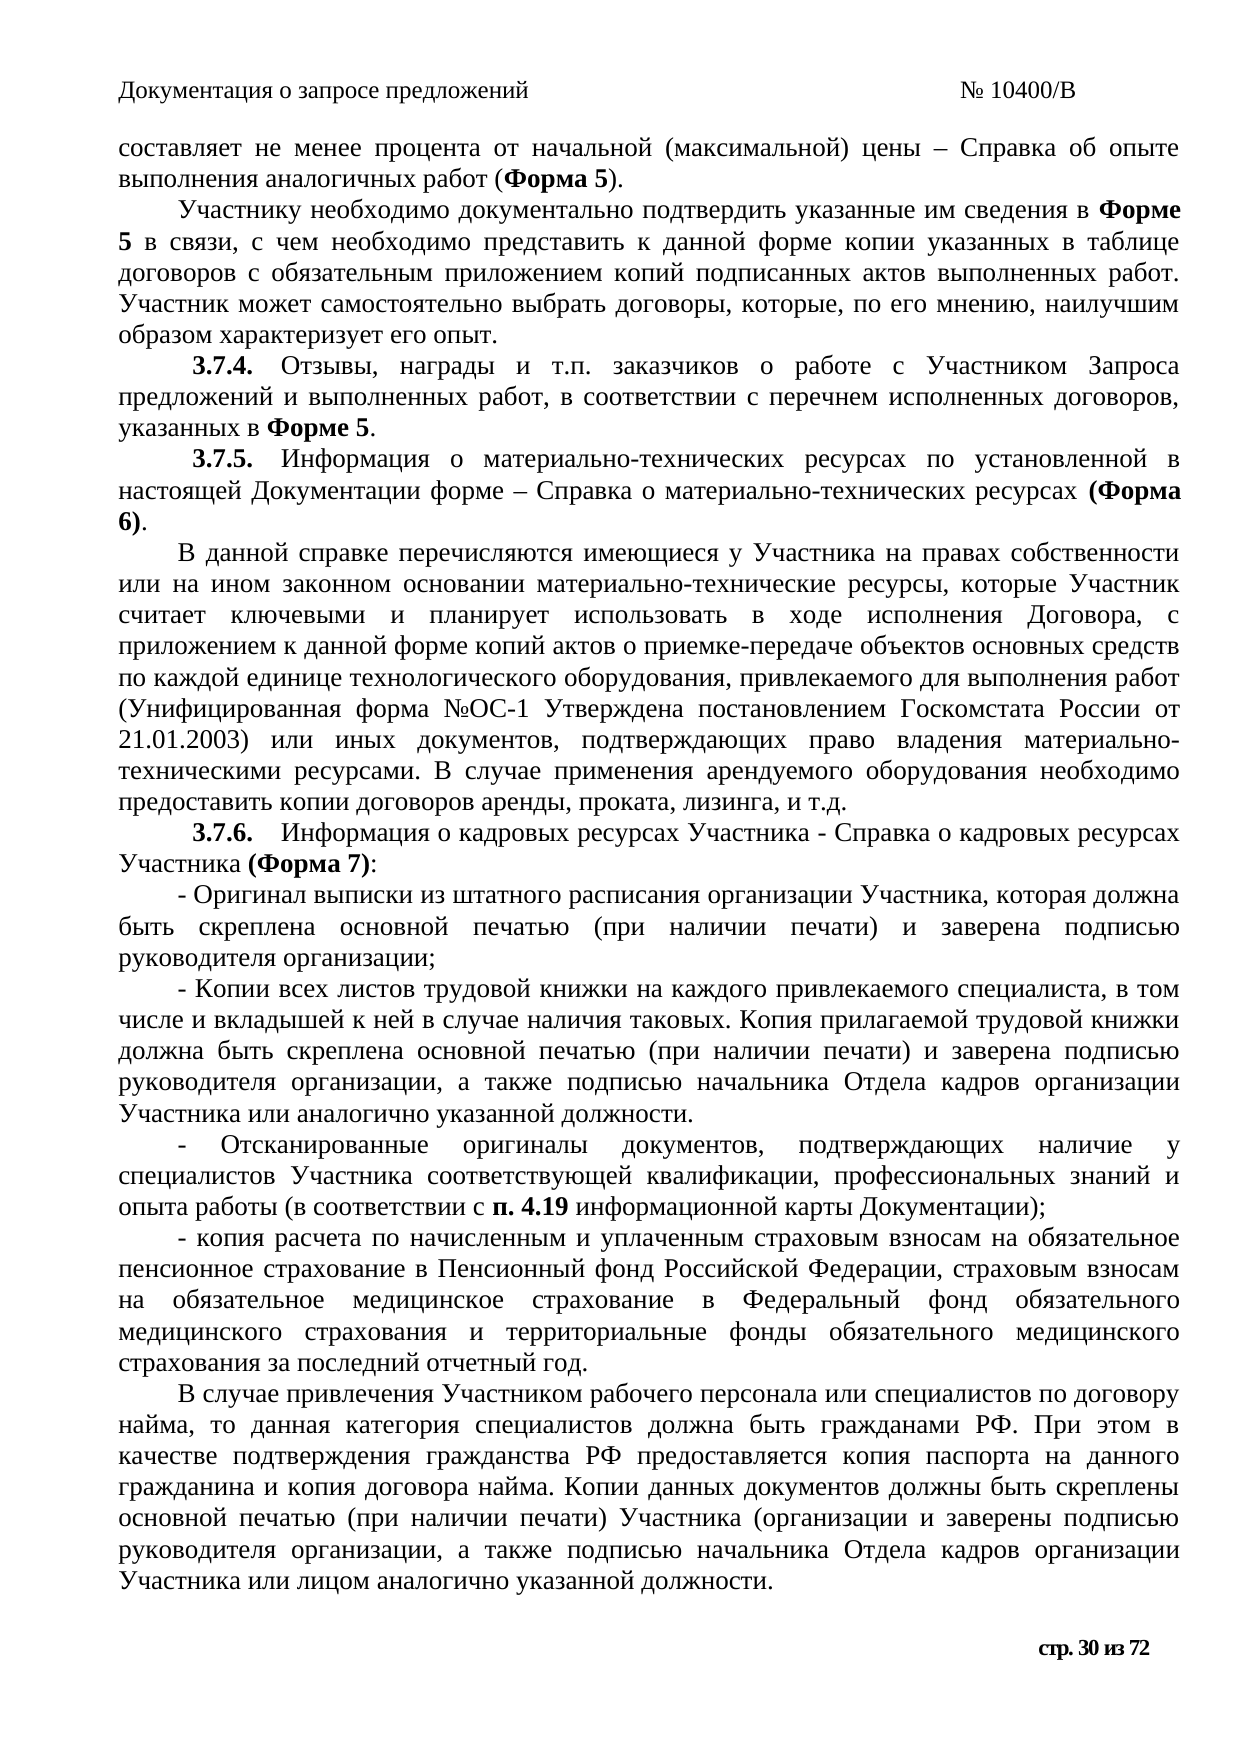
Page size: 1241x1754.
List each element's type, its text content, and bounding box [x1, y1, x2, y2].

list В случае привлечения Участником рабочего персонала или специалистов по договору найма, то данная категория специалистов должна быть гражданами РФ. При этом в качестве подтверждения гражданства РФ предоставляется копия паспорта на данного гражданина и копия договора найма. Копии данных документов должны быть скреплены основной печатью (при наличии печати) Участника (организации и заверены подписью руководителя организации, а также подписью начальника Отдела кадров организации Участника или лицом аналогично указанной должности. [118, 1377, 1181, 1595]
list В данной справке перечисляются имеющиеся у Участника на правах собственности или на ином законном основании материально-технические ресурсы, которые Участник считает ключевыми и планирует использовать в ходе исполнения Договора, с приложением к данной форме копий актов о приемке-передаче объектов основных средств по каждой единице технологического оборудования, привлекаемого для выполнения работ (Унифицированная форма №ОС-1 Утверждена постановлением Госкомстата России от 21.01.2003) или иных документов, подтверждающих право владения материально-техническими ресурсами. В случае применения арендуемого оборудования необходимо предоставить копии договоров аренды, проката, лизинга, и т.д. [118, 536, 1181, 816]
list - копия расчета по начисленным и уплаченным страховым взносам на обязательное пенсионное страхование в Пенсионный фонд Российской Федерации, страховым взносам на обязательное медицинское страхование в Федеральный фонд обязательного медицинского страхования и территориальные фонды обязательного медицинского страхования за последний отчетный год. [118, 1221, 1181, 1377]
list - Копии всех листов трудовой книжки на каждого привлекаемого специалиста, в том числе и вкладышей к ней в случае наличия таковых. Копия прилагаемой трудовой книжки должна быть скреплена основной печатью (при наличии печати) и заверена подписью руководителя организации, а также подписью начальника Отдела кадров организации Участника или аналогично указанной должности. [118, 972, 1181, 1128]
text Отзывы, награды и т.п. заказчиков о работе с Участником Запроса предложений и выполненных работ, в соответствии с перечнем исполненных договоров, указанных в Форме 5. [118, 349, 1181, 443]
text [118, 131, 1181, 193]
list Участнику необходимо документально подтвердить указанные им сведения в Форме 5 в связи, с чем необходимо представить к данной форме копии указанных в таблице договоров с обязательным приложением копий подписанных актов выполненных работ. Участник может самостоятельно выбрать договоры, которые, по его мнению, наилучшим образом характеризует его опыт. [118, 193, 1181, 349]
text Информация о кадровых ресурсах Участника - Справка о кадровых ресурсах Участника (Форма 7): [118, 816, 1181, 879]
list - Отсканированные оригиналы документов, подтверждающих наличие у специалистов Участника соответствующей квалификации, профессиональных знаний и опыта работы (в соответствии с п. 4.19 информационной карты Документации); [118, 1128, 1181, 1221]
text Информация о материально-технических ресурсах по установленной в настоящей Документации форме – Справка о материально-технических ресурсах (Форма 6). [118, 443, 1181, 536]
list - Оригинал выписки из штатного расписания организации Участника, которая должна быть скреплена основной печатью (при наличии печати) и заверена подписью руководителя организации; [118, 879, 1181, 972]
